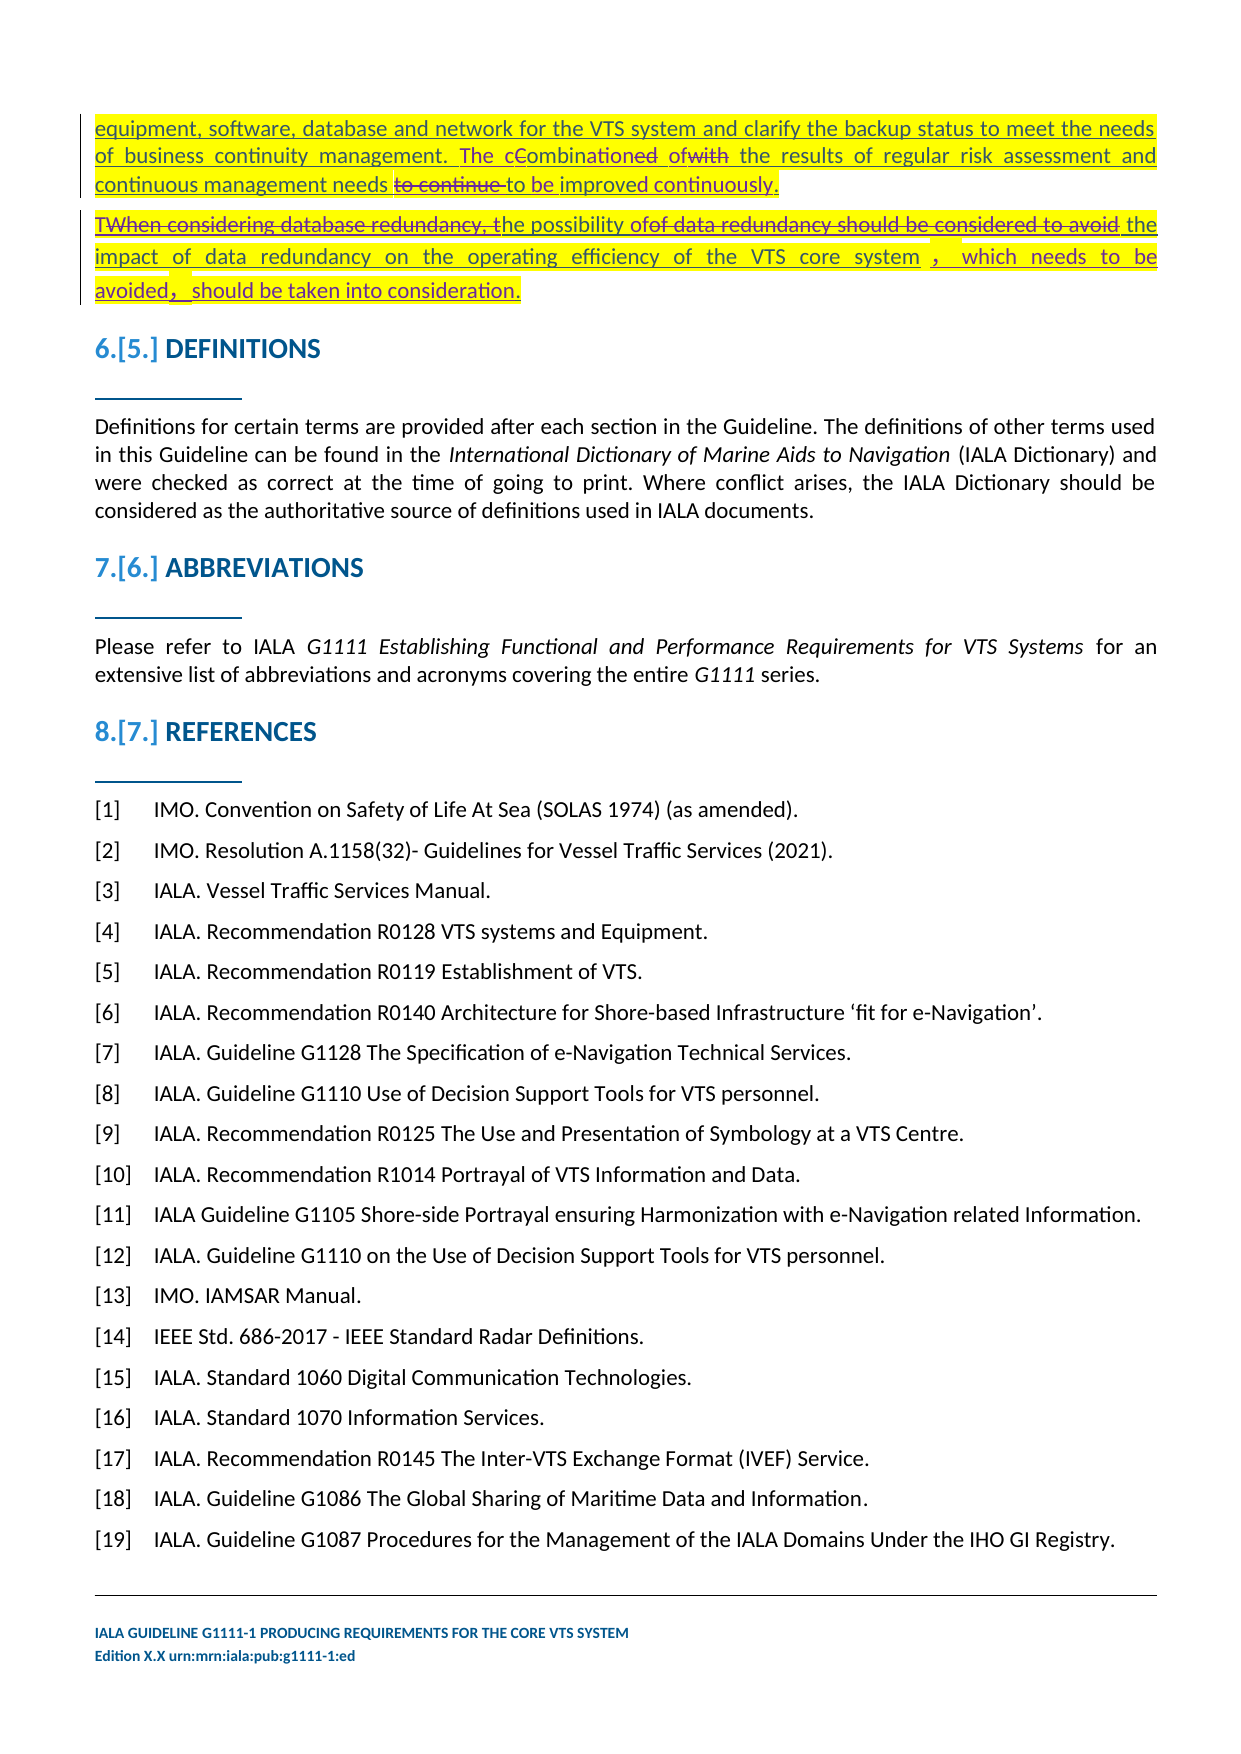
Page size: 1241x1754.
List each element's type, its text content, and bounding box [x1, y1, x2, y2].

text IALA. Guideline G1110 Use of Decision Support Tools for VTS personnel. [94, 1079, 1157, 1107]
text IALA. Recommendation R0145 The Inter-VTS Exchange Format (IVEF) Service. [94, 1444, 1157, 1472]
text IMO. Resolution A.1158(32)- Guidelines for Vessel Traffic Services (2021). [94, 836, 1157, 864]
text Please refer to IALA G1111 Establishing Functional and Performance Requirements for VTS Systems for an extensive list of abbreviations and acronyms covering the entire G1111 series. [94, 632, 1157, 688]
subtitle Definitions [94, 330, 1157, 365]
list IMO. Convention on Safety of Life At Sea (SOLAS 1974) (as amended). [94, 795, 1157, 823]
text IALA. Recommendation R0119 Establishment of VTS. [94, 957, 1157, 985]
text IALA. Recommendation R0125 The Use and Presentation of Symbology at a VTS Centre. [94, 1119, 1157, 1147]
text IALA. Standard 1070 Information Services. [94, 1403, 1157, 1431]
subtitle References [94, 713, 1157, 748]
text IALA. Recommendation R0128 VTS systems and Equipment. [94, 917, 1157, 945]
text IALA. Standard 1060 Digital Communication Technologies. [94, 1363, 1157, 1391]
subtitle Abbreviations [94, 549, 1157, 585]
text IALA. Guideline G1087 Procedures for the Management of the IALA Domains Under the IHO GI Registry. [94, 1525, 1157, 1553]
text IALA. Guideline G1128 The Specification of e-Navigation Technical Services. [94, 1038, 1157, 1066]
text IALA. Guideline G1110 on the Use of Decision Support Tools for VTS personnel. [94, 1241, 1157, 1269]
text IALA. Guideline G1086 The Global Sharing of Maritime Data and Information. [94, 1484, 1157, 1512]
text IALA. Recommendation R1014 Portrayal of VTS Information and Data. [94, 1160, 1157, 1188]
text IALA Guideline G1105 Shore-side Portrayal ensuring Harmonization with e-Navigation related Information. [94, 1201, 1157, 1228]
text IEEE Std. 686-2017 - IEEE Standard Radar Definitions. [94, 1322, 1157, 1350]
text IMO. IAMSAR Manual. [94, 1282, 1157, 1309]
text Definitions for certain terms are provided after each section in the Guideline. The definitions of other terms used in this Guideline can be found in the International Dictionary of Marine Aids to Navigation (IALA Dictionary) and were checked as correct at the time of going to print. Where conflict arises, the IALA Dictionary should be considered as the authoritative source of definitions used in IALA documents. [94, 412, 1157, 524]
text IALA. Recommendation R0140 Architecture for Shore-based Infrastructure ‘fit for e-Navigation’. [94, 998, 1157, 1026]
text IALA. Vessel Traffic Services Manual. [94, 876, 1157, 904]
